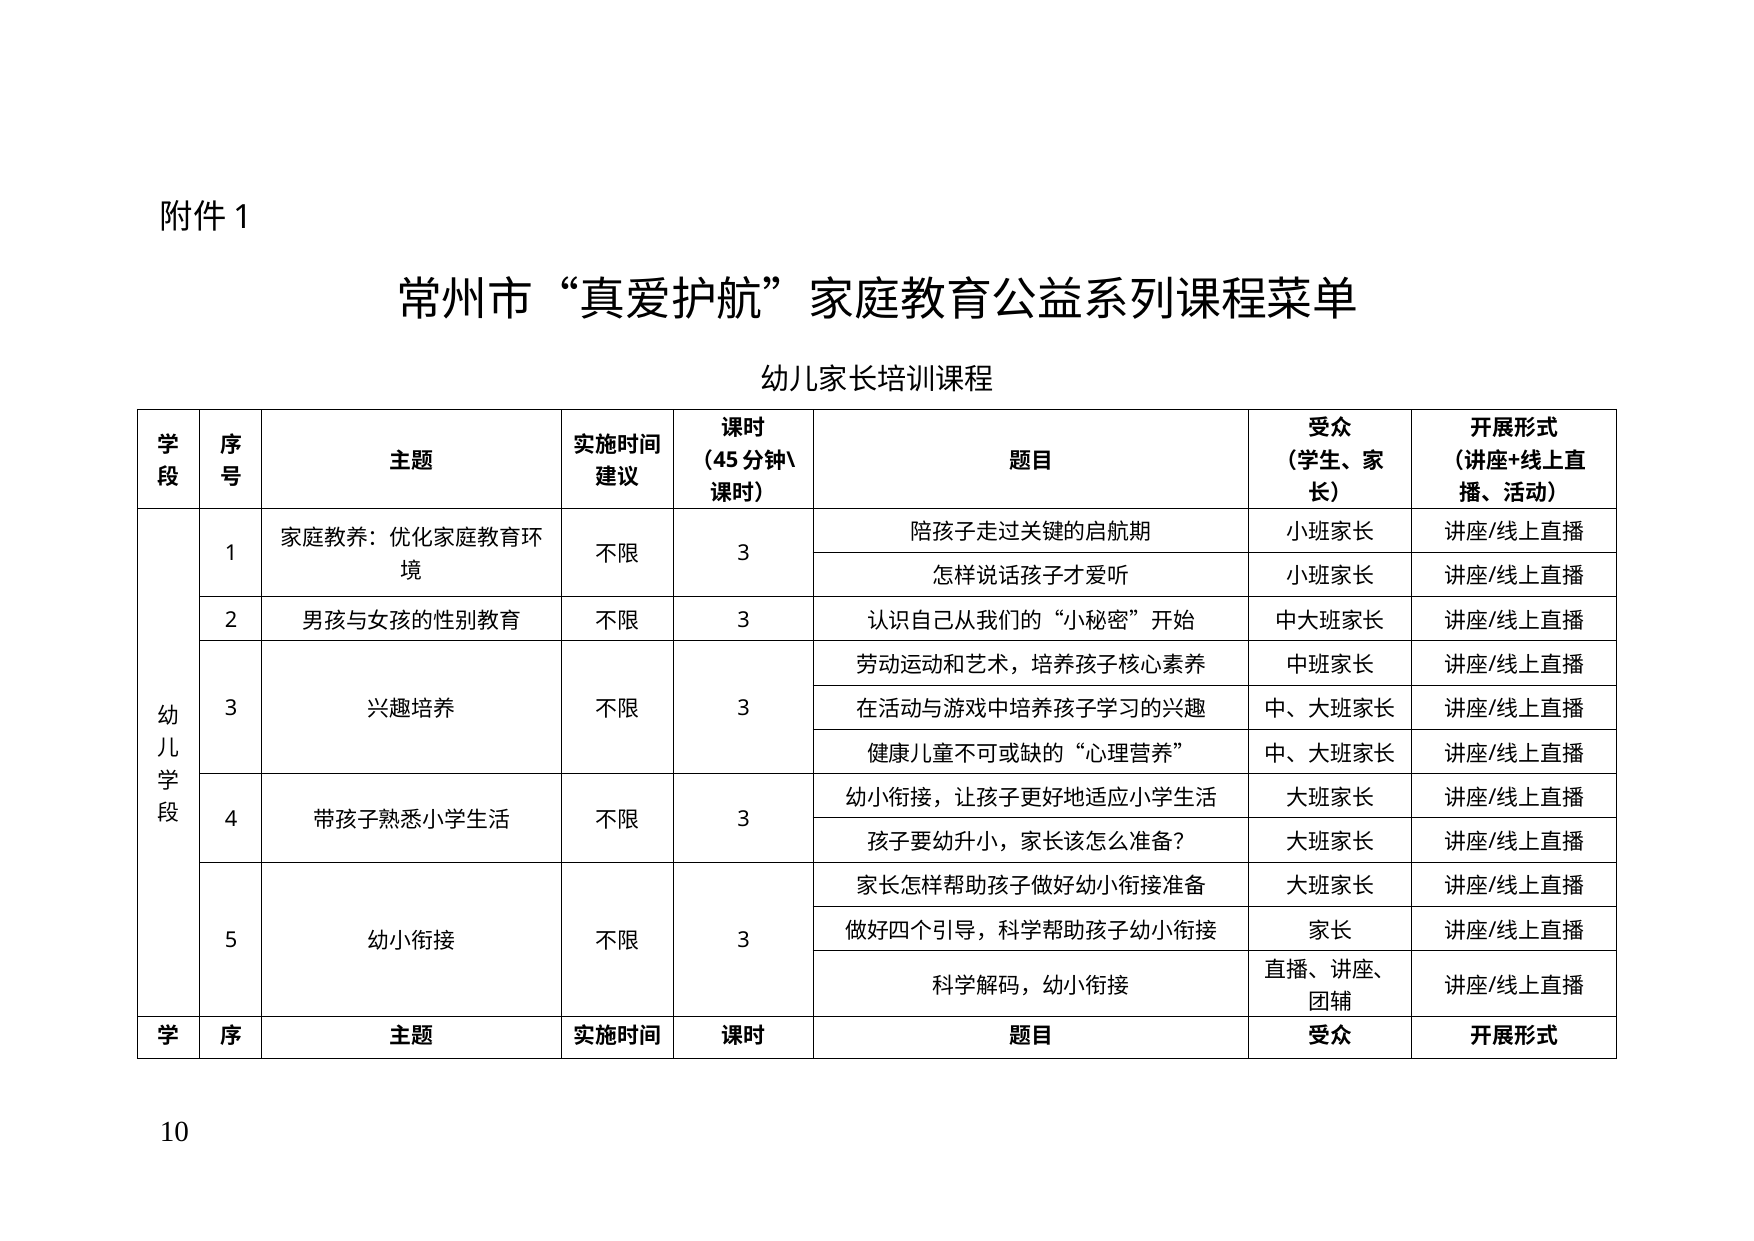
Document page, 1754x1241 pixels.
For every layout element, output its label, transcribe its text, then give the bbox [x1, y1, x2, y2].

table_cell 家长 [1249, 907, 1411, 950]
text 幼儿家长培训课程 [159, 344, 1594, 409]
table_cell 大班家长 [1249, 818, 1411, 862]
table_cell 直播、讲座、团辅 [1249, 951, 1411, 1016]
table_cell 主题 [262, 1017, 561, 1058]
table_cell 3 [674, 774, 813, 862]
table_cell 讲座/线上直播 [1412, 686, 1616, 729]
table_cell 讲座/线上直播 [1412, 863, 1616, 906]
table_cell 讲座/线上直播 [1412, 509, 1616, 552]
table_header 学段 [138, 410, 199, 507]
table_header 受众 （学生、家长） [1249, 410, 1411, 507]
table_cell 讲座/线上直播 [1412, 597, 1616, 640]
text 附件1 [159, 181, 1594, 246]
text 常州市“真爱护航”家庭教育公益系列课程菜单 [159, 246, 1594, 344]
table_cell 实施时间 建议 [562, 1017, 673, 1058]
table_cell 学段 [138, 1017, 199, 1058]
table_cell 3 [674, 863, 813, 1016]
table_header 课时 （45分钟\课时） [674, 410, 813, 507]
table_cell 家长怎样帮助孩子做好幼小衔接准备 [814, 863, 1248, 906]
table_cell 不限 [562, 641, 673, 773]
table_cell 讲座/线上直播 [1412, 907, 1616, 950]
table_cell 3 [674, 509, 813, 596]
table_cell 不限 [562, 774, 673, 862]
table_cell 3 [674, 641, 813, 773]
table_header 开展形式 （讲座+线上直播、活动） [1412, 410, 1616, 507]
table_cell 不限 [562, 597, 673, 640]
table_cell 讲座/线上直播 [1412, 951, 1616, 1016]
table_cell 怎样说话孩子才爱听 [814, 553, 1248, 596]
table_cell 讲座/线上直播 [1412, 818, 1616, 862]
table_cell 不限 [562, 509, 673, 596]
table_cell 兴趣培养 [262, 641, 561, 773]
table_cell 2 [200, 597, 261, 640]
table_cell 在活动与游戏中培养孩子学习的兴趣 [814, 686, 1248, 729]
table_cell 5 [200, 863, 261, 1016]
table_cell 题目 [814, 1017, 1248, 1058]
table_cell 不限 [562, 863, 673, 1016]
table_header 题目 [814, 410, 1248, 507]
table_cell 课时 （45分钟\课时） [674, 1017, 813, 1058]
table_cell 讲座/线上直播 [1412, 774, 1616, 817]
table_cell 中班家长 [1249, 641, 1411, 684]
table_cell 中大班家长 [1249, 597, 1411, 640]
table_header 序号 [200, 410, 261, 507]
table_header 主题 [262, 410, 561, 507]
table_cell 认识自己从我们的“小秘密”开始 [814, 597, 1248, 640]
table_cell 1 [200, 509, 261, 596]
table_cell 讲座/线上直播 [1412, 553, 1616, 596]
table_cell 幼小衔接 [262, 863, 561, 1016]
table_cell 受众 （学生、家长） [1249, 1017, 1411, 1058]
table_cell 科学解码，幼小衔接 [814, 951, 1248, 1016]
table_cell 3 [674, 597, 813, 640]
table_cell 大班家长 [1249, 774, 1411, 817]
table_cell 开展形式 （讲座+线上直播、活动） [1412, 1017, 1616, 1058]
table_cell 男孩与女孩的性别教育 [262, 597, 561, 640]
table_cell 带孩子熟悉小学生活 [262, 774, 561, 862]
table_cell 小班家长 [1249, 553, 1411, 596]
table_cell 讲座/线上直播 [1412, 641, 1616, 684]
table_cell 劳动运动和艺术，培养孩子核心素养 [814, 641, 1248, 684]
table_cell 讲座/线上直播 [1412, 730, 1616, 773]
table_header 实施时间 建议 [562, 410, 673, 507]
table_cell 健康儿童不可或缺的“心理营养” [814, 730, 1248, 773]
table_cell 中、大班家长 [1249, 686, 1411, 729]
table_cell 4 [200, 774, 261, 862]
table_cell 3 [200, 641, 261, 773]
table_cell 中、大班家长 [1249, 730, 1411, 773]
table_cell 序号 [200, 1017, 261, 1058]
table_cell 小班家长 [1249, 509, 1411, 552]
table_cell 幼小衔接，让孩子更好地适应小学生活 [814, 774, 1248, 817]
table_cell 家庭教养：优化家庭教育环境 [262, 509, 561, 596]
table_cell 大班家长 [1249, 863, 1411, 906]
table_cell 孩子要幼升小，家长该怎么准备？ [814, 818, 1248, 862]
table_cell 幼 儿学 段 [138, 509, 199, 1016]
table_cell 陪孩子走过关键的启航期 [814, 509, 1248, 552]
table_cell 做好四个引导，科学帮助孩子幼小衔接 [814, 907, 1248, 950]
